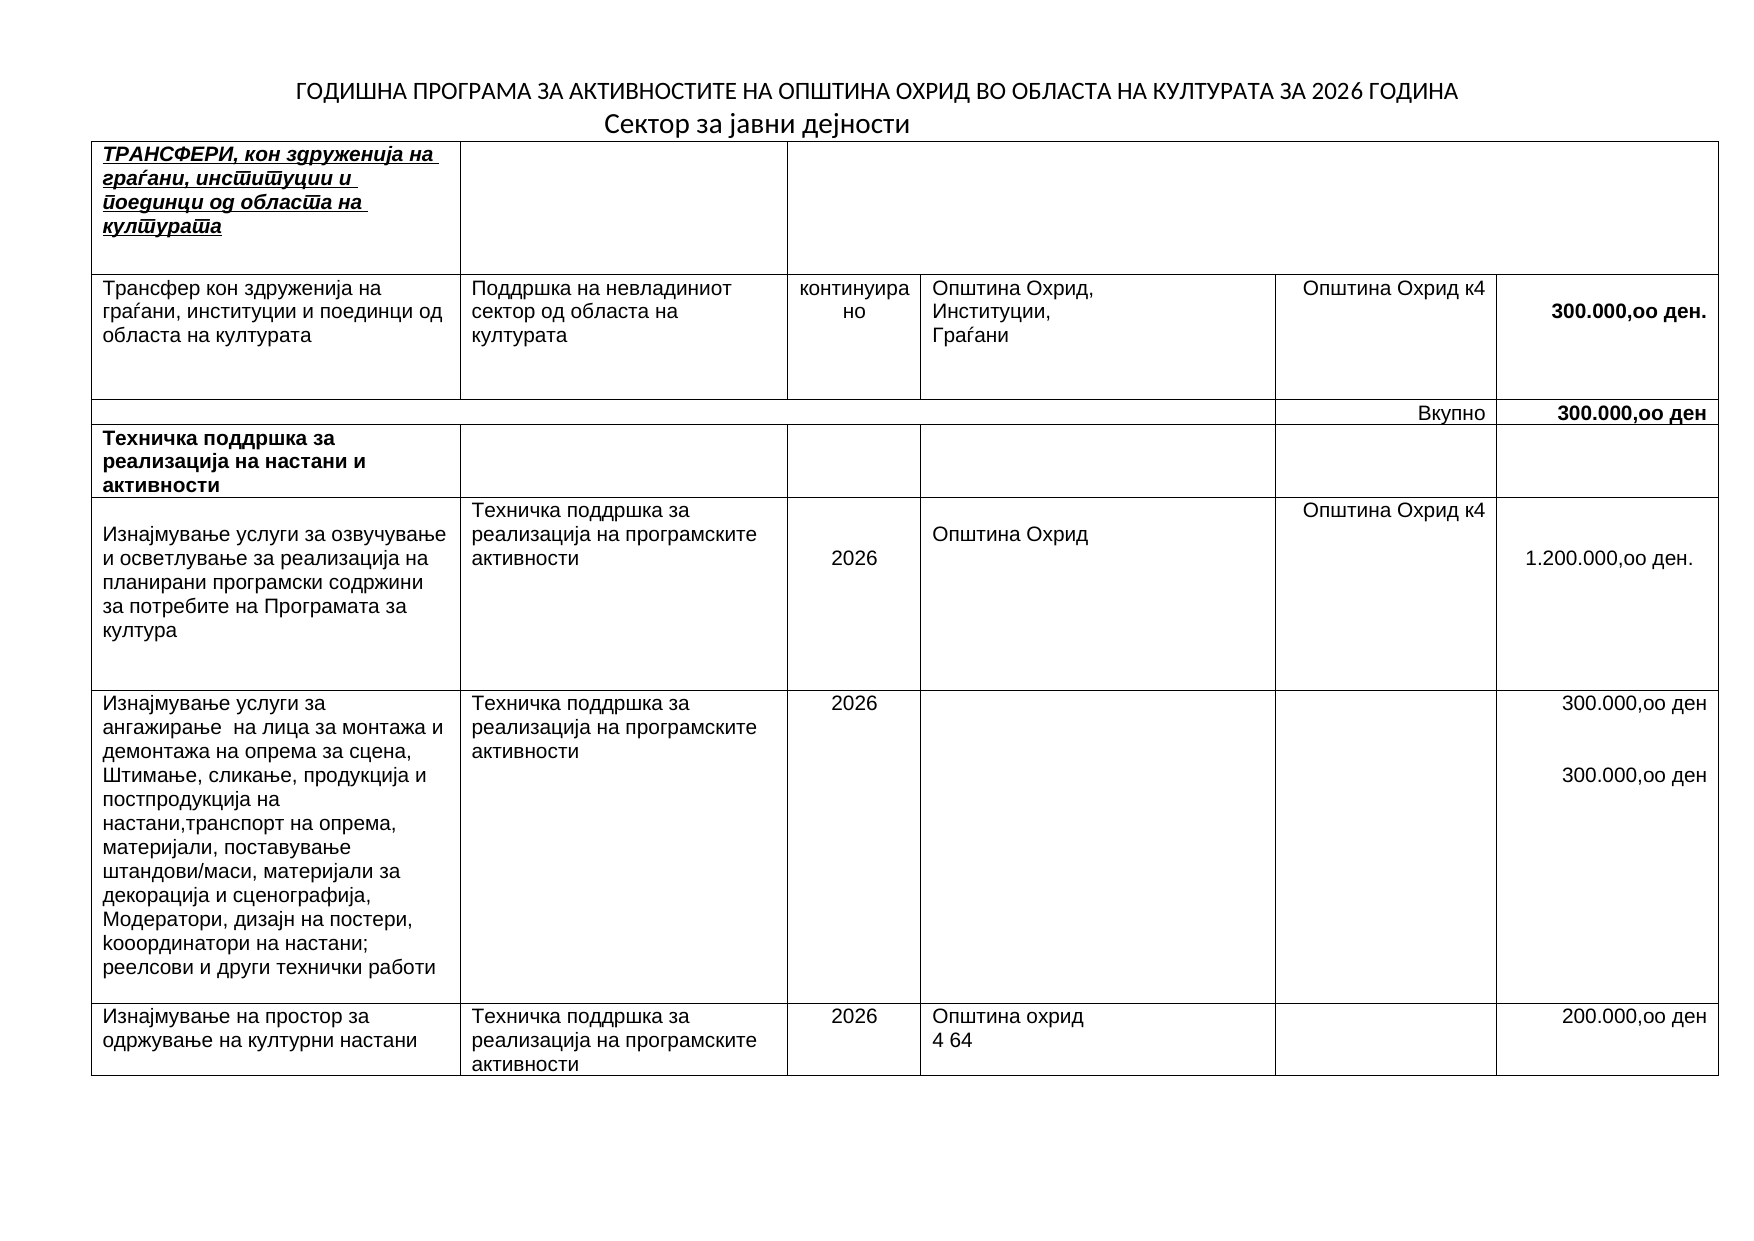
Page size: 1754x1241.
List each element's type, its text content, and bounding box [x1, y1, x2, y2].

table_cell [1276, 691, 1496, 1002]
table_cell ТРАНСФЕРИ, кон здруженија на граѓани, институции и поединци од областа на културата [92, 142, 460, 274]
table_cell 2026 [788, 1004, 920, 1075]
table_cell [788, 142, 1718, 274]
table_cell 1.200.000,оо ден. [1497, 498, 1718, 690]
table_cell Техничка поддршка за реализација на програмските активности [461, 498, 787, 690]
table_cell 300.000,oo ден. [1497, 275, 1718, 399]
table_cell Општина охрид 4 64 [921, 1004, 1275, 1075]
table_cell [461, 1004, 787, 1075]
table_cell Изнајмување услуги за озвучување и осветлување за реализација на планирани програмски содржини за потребите на Програмата за култура [92, 498, 460, 690]
table_cell [1276, 1004, 1496, 1075]
table_cell Вкупно [1276, 400, 1496, 424]
table_cell [92, 400, 1275, 424]
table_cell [461, 691, 787, 1002]
table_cell [1497, 425, 1718, 497]
table_cell Oпштина Охрид к4 [1276, 275, 1496, 399]
table_cell Изнајмување услуги за ангажирање на лица за монтажа и демонтажа на опрема за сцена, Штимање, сликање, продукција и постпродукција на настани,транспорт на опрема, материјали, поставување штандови/маси, материјали за декорација и сценографија, Модератори, дизајн на постери, koоординатори на настани; реелсови и други технички работи [92, 691, 460, 1002]
table_cell Oпштина Охрид к4 [1276, 498, 1496, 690]
table_cell [921, 691, 1275, 1002]
table_cell Поддршка на невладиниот сектор од областа на културата [461, 275, 787, 399]
table_cell [461, 142, 787, 274]
table_cell [921, 425, 1275, 497]
table_cell 200.000,оо ден [1497, 1004, 1718, 1075]
table_cell континуирано [788, 275, 920, 399]
table_cell 300.000,оо ден [1497, 400, 1718, 424]
table_cell Општина Охрид [921, 498, 1275, 690]
table_cell 300.000,оо ден 300.000,оо ден [1497, 691, 1718, 1002]
table_cell [461, 425, 787, 497]
table_cell 2026 [788, 691, 920, 1002]
table_cell 2026 [788, 498, 920, 690]
table_cell Техничка поддршка за реализација на настани и активности [92, 425, 460, 497]
table_cell [1276, 425, 1496, 497]
table_cell Трансфер кон здруженија на граѓани, институции и поединци од областа на културата [92, 275, 460, 399]
table_cell [788, 425, 920, 497]
table_cell Општина Охрид, Институции, Граѓани [921, 275, 1275, 399]
table_cell Изнајмување на простор за одржување на културни настани [92, 1004, 460, 1075]
